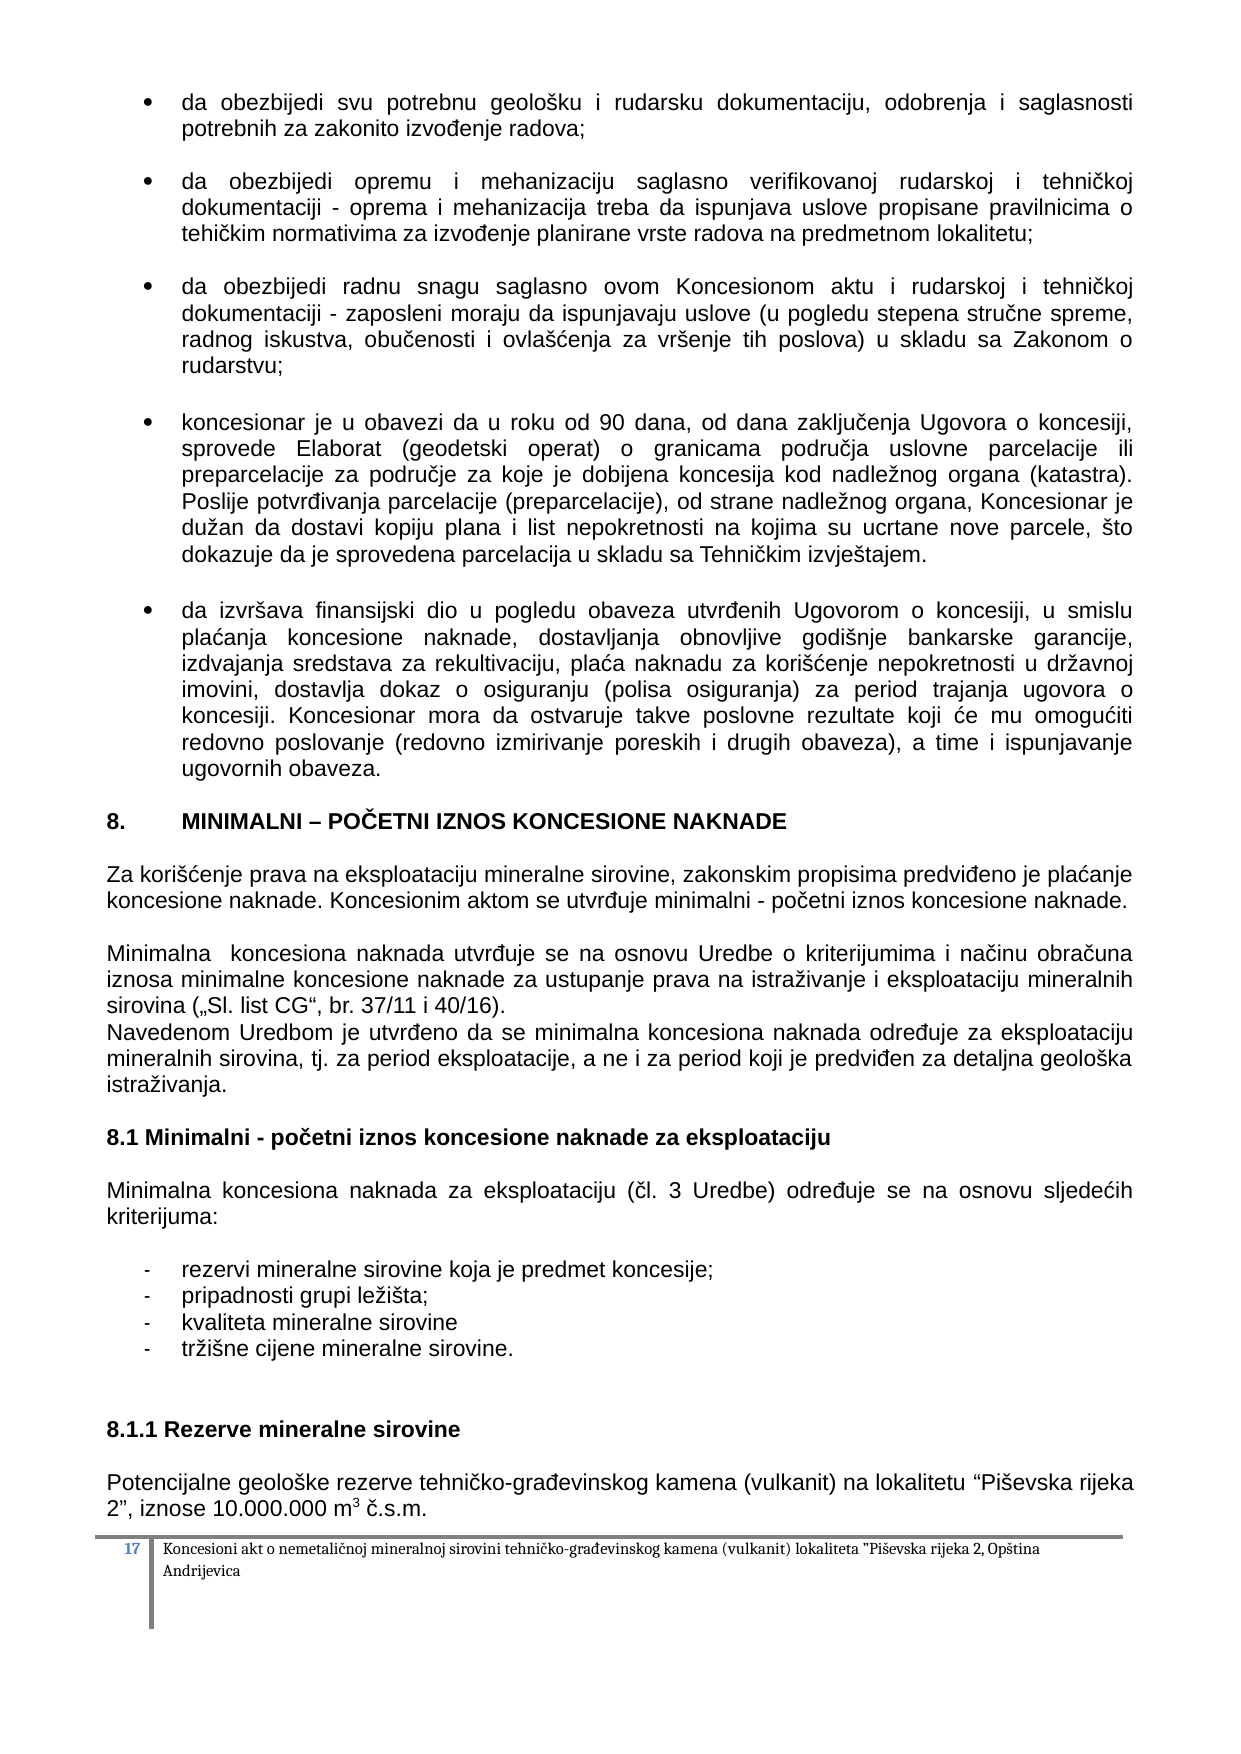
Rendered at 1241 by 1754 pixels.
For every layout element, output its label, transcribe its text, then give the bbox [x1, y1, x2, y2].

list da obezbijedi opremu i mehanizaciju saglasno verifikovanoj rudarskoj i tehničkoj dokumentaciji - oprema i mehanizacija treba da ispunjava uslove propisane pravilnicima o tehičkim normativima za izvođenje planirane vrste radova na predmetnom lokalitetu; [144, 168, 1134, 247]
text Potencijalne geološke rezerve tehničko-građevinskog kamena (vulkanit) na lokalitetu “Piševska rijeka 2”, iznose 10.000.000 m3 č.s.m. [106, 1468, 1134, 1521]
list da obezbijedi radnu snagu saglasno ovom Koncesionom aktu i rudarskoj i tehničkoj dokumentaciji - zaposleni moraju da ispunjavaju uslove (u pogledu stepena stručne spreme, radnog iskustva, obučenosti i ovlašćenja za vršenje tih poslova) u skladu sa Zakonom o rudarstvu; [144, 273, 1134, 378]
text Minimalna koncesiona naknada utvrđuje se na osnovu Uredbe o kriterijumima i načinu obračuna iznosa minimalne koncesione naknade za ustupanje prava na istraživanje i eksploataciju mineralnih sirovina („Sl. list CG“, br. 37/11 i 40/16). [106, 940, 1134, 1019]
text Za korišćenje prava na eksploataciju mineralne sirovine, zakonskim propisima predviđeno je plaćanje koncesione naknade. Koncesionim aktom se utvrđuje minimalni - početni iznos koncesione naknade. [106, 861, 1134, 913]
subtitle MINIMALNI – POČETNI IZNOS KONCESIONE NAKNADE [106, 808, 1134, 834]
text Navedenom Uredbom je utvrđeno da se minimalna koncesiona naknada određuje za eksploataciju mineralnih sirovina, tj. za period eksploatacije, a ne i za period koji je predviđen za detaljna geološka istraživanja. [106, 1019, 1134, 1098]
list rezervi mineralne sirovine koja je predmet koncesije; [144, 1256, 1134, 1282]
list pripadnosti grupi ležišta; [144, 1282, 1134, 1309]
list da obezbijedi svu potrebnu geološku i rudarsku dokumentaciju, odobrenja i saglasnosti potrebnih za zakonito izvođenje radova; [144, 89, 1134, 141]
text Minimalna koncesiona naknada za eksploataciju (čl. 3 Uredbe) određuje se na osnovu sljedećih kriterijuma: [106, 1177, 1134, 1229]
list tržišne cijene mineralne sirovine. [144, 1335, 1134, 1361]
subtitle 8.1.1 Rezerve mineralne sirovine [106, 1416, 1134, 1442]
list da izvršava finansijski dio u pogledu obaveza utvrđenih Ugovorom o koncesiji, u smislu plaćanja koncesione naknade, dostavljanja obnovljive godišnje bankarske garancije, izdvajanja sredstava za rekultivaciju, plaća naknadu za korišćenje nepokretnosti u državnoj imovini, dostavlja dokaz o osiguranju (polisa osiguranja) za period trajanja ugovora o koncesiji. Koncesionar mora da ostvaruje takve poslovne rezultate koji će mu omogućiti redovno poslovanje (redovno izmirivanje poreskih i drugih obaveza), a time i ispunjavanje ugovornih obaveza. [144, 597, 1134, 782]
subtitle 8.1 Minimalni - početni iznos koncesione naknade za eksploataciju [106, 1124, 1134, 1151]
list koncesionar je u obavezi da u roku od 90 dana, od dana zaključenja Ugovora o koncesiji, sprovede Elaborat (geodetski operat) o granicama područja uslovne parcelacije ili preparcelacije za područje za koje je dobijena koncesija kod nadležnog organa (katastra). Poslije potvrđivanja parcelacije (preparcelacije), od strane nadležnog organa, Koncesionar je dužan da dostavi kopiju plana i list nepokretnosti na kojima su ucrtane nove parcele, što dokazuje da je sprovedena parcelacija u skladu sa Tehničkim izvještajem. [144, 409, 1134, 567]
list kvaliteta mineralne sirovine [144, 1309, 1134, 1335]
